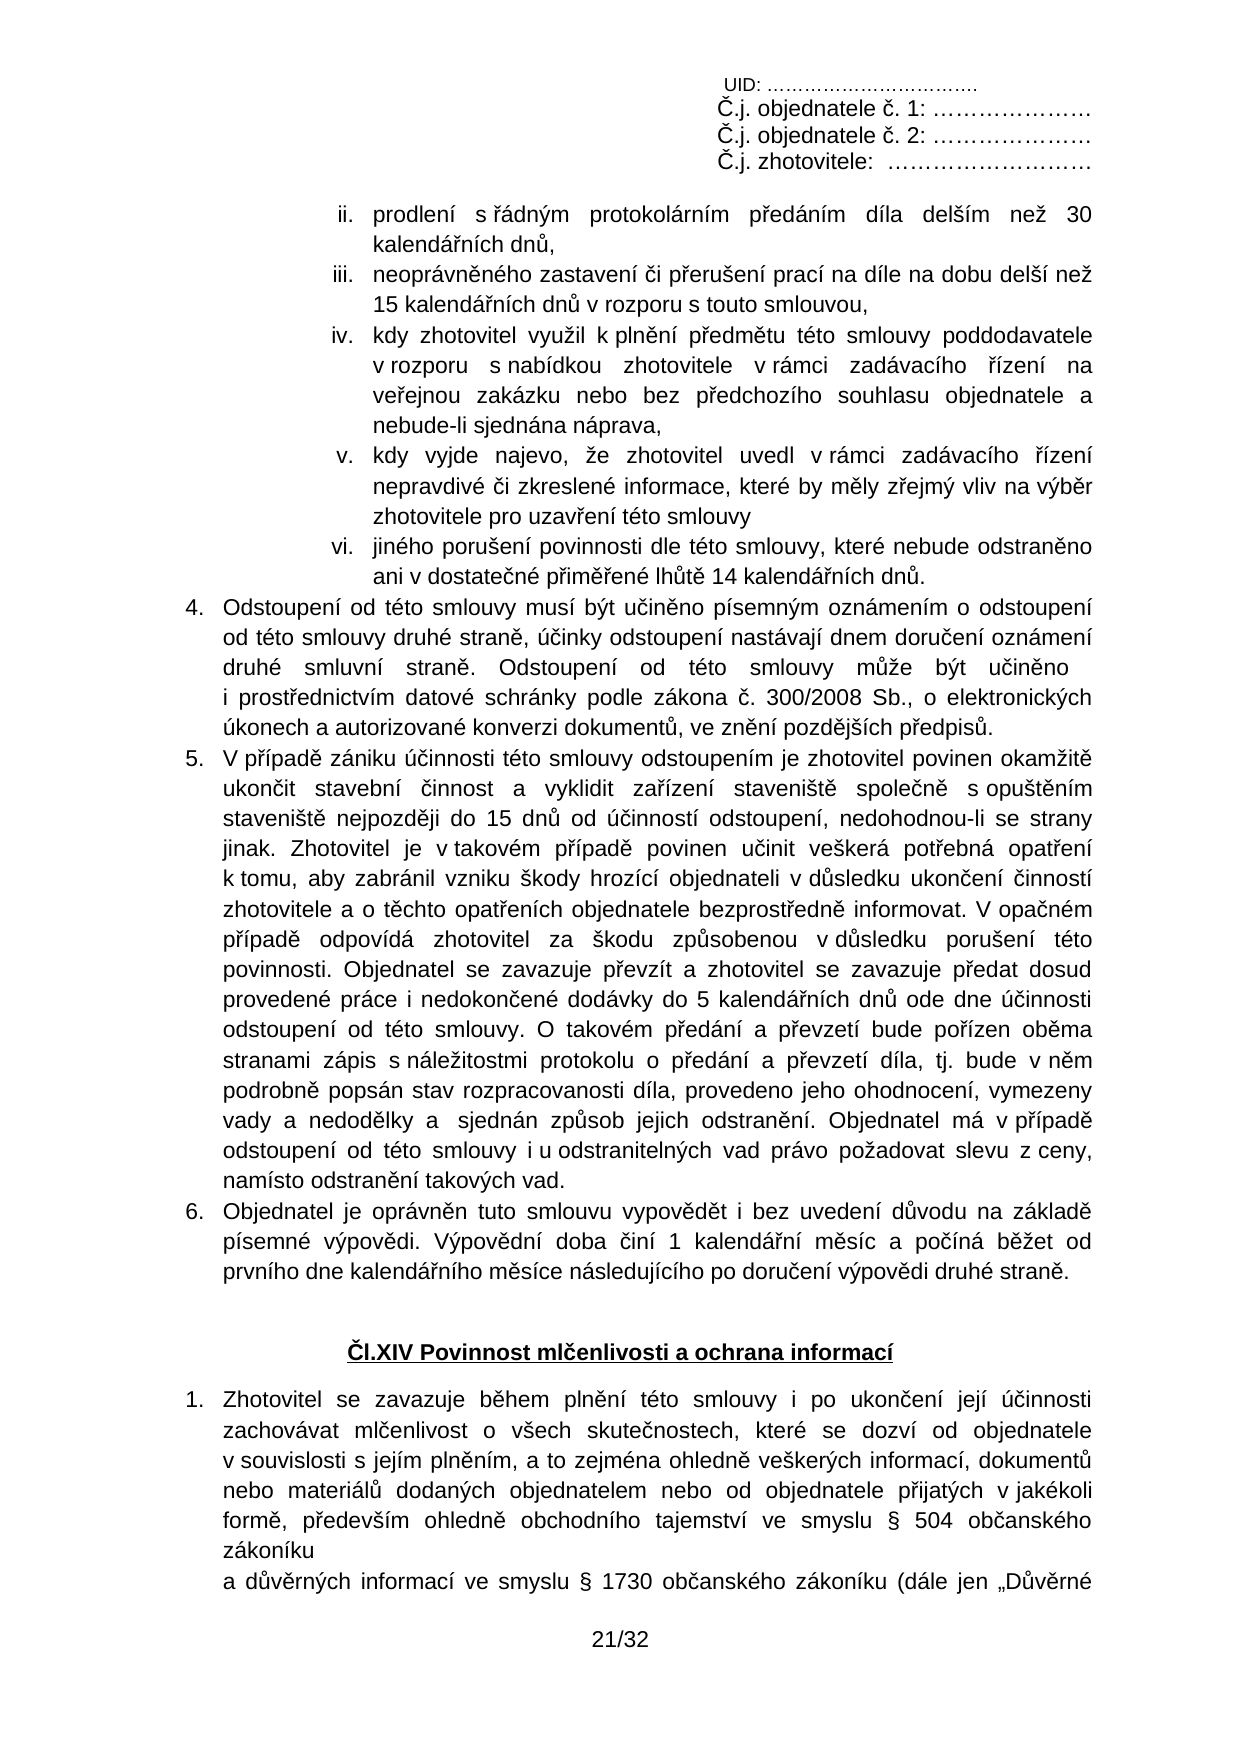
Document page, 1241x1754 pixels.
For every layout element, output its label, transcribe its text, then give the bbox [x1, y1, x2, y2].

list V případě zániku účinnosti této smlouvy odstoupením je zhotovitel povinen okamžitě ukončit stavební činnost a vyklidit zařízení staveniště společně s opuštěním staveniště nejpozději do 15 dnů od účinností odstoupení, nedohodnou-li se strany jinak. Zhotovitel je v takovém případě povinen učinit veškerá potřebná opatření k tomu, aby zabránil vzniku škody hrozící objednateli v důsledku ukončení činností zhotovitele a o těchto opatřeních objednatele bezprostředně informovat. V opačném případě odpovídá zhotovitel za škodu způsobenou v důsledku porušení této povinnosti. Objednatel se zavazuje převzít a zhotovitel se zavazuje předat dosud provedené práce i nedokončené dodávky do 5 kalendářních dnů ode dne účinnosti odstoupení od této smlouvy. O takovém předání a převzetí bude pořízen oběma stranami zápis s náležitostmi protokolu o předání a převzetí díla, tj. bude v něm podrobně popsán stav rozpracovanosti díla, provedeno jeho ohodnocení, vymezeny vady a nedodělky a sjednán způsob jejich odstranění. Objednatel má v případě odstoupení od této smlouvy i u odstranitelných vad právo požadovat slevu z ceny, namísto odstranění takových vad. [185, 744, 1093, 1194]
list kdy vyjde najevo, že zhotovitel uvedl v rámci zadávacího řízení nepravdivé či zkreslené informace, které by měly zřejmý vliv na výběr zhotovitele pro uzavření této smlouvy [354, 442, 1093, 529]
list Objednatel je oprávněn tuto smlouvu vypovědět i bez uvedení důvodu na základě písemné výpovědi. Výpovědní doba činí 1 kalendářní měsíc a počíná běžet od prvního dne kalendářního měsíce následujícího po doručení výpovědi druhé straně. [185, 1198, 1093, 1284]
list neoprávněného zastavení či přerušení prací na díle na dobu delší než 15 kalendářních dnů v rozporu s touto smlouvou, [354, 261, 1093, 318]
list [185, 1386, 1093, 1594]
list Odstoupení od této smlouvy musí být učiněno písemným oznámením o odstoupení od této smlouvy druhé straně, účinky odstoupení nastávají dnem doručení oznámení druhé smluvní straně. Odstoupení od této smlouvy může být učiněno i prostřednictvím datové schránky podle zákona č. 300/2008 Sb., o elektronických úkonech a autorizované konverzi dokumentů, ve znění pozdějších předpisů. [185, 593, 1093, 741]
list kdy zhotovitel využil k plnění předmětu této smlouvy poddodavatele v rozporu s nabídkou zhotovitele v rámci zadávacího řízení na veřejnou zakázku nebo bez předchozího souhlasu objednatele a nebude-li sjednána náprava, [354, 322, 1093, 438]
list prodlení s řádným protokolárním předáním díla delším než 30 kalendářních dnů, [354, 201, 1093, 257]
list jiného porušení povinnosti dle této smlouvy, které nebude odstraněno ani v dostatečné přiměřené lhůtě 14 kalendářních dnů. [354, 533, 1093, 589]
text Čl.XIV Povinnost mlčenlivosti a ochrana informací [148, 1339, 1093, 1366]
